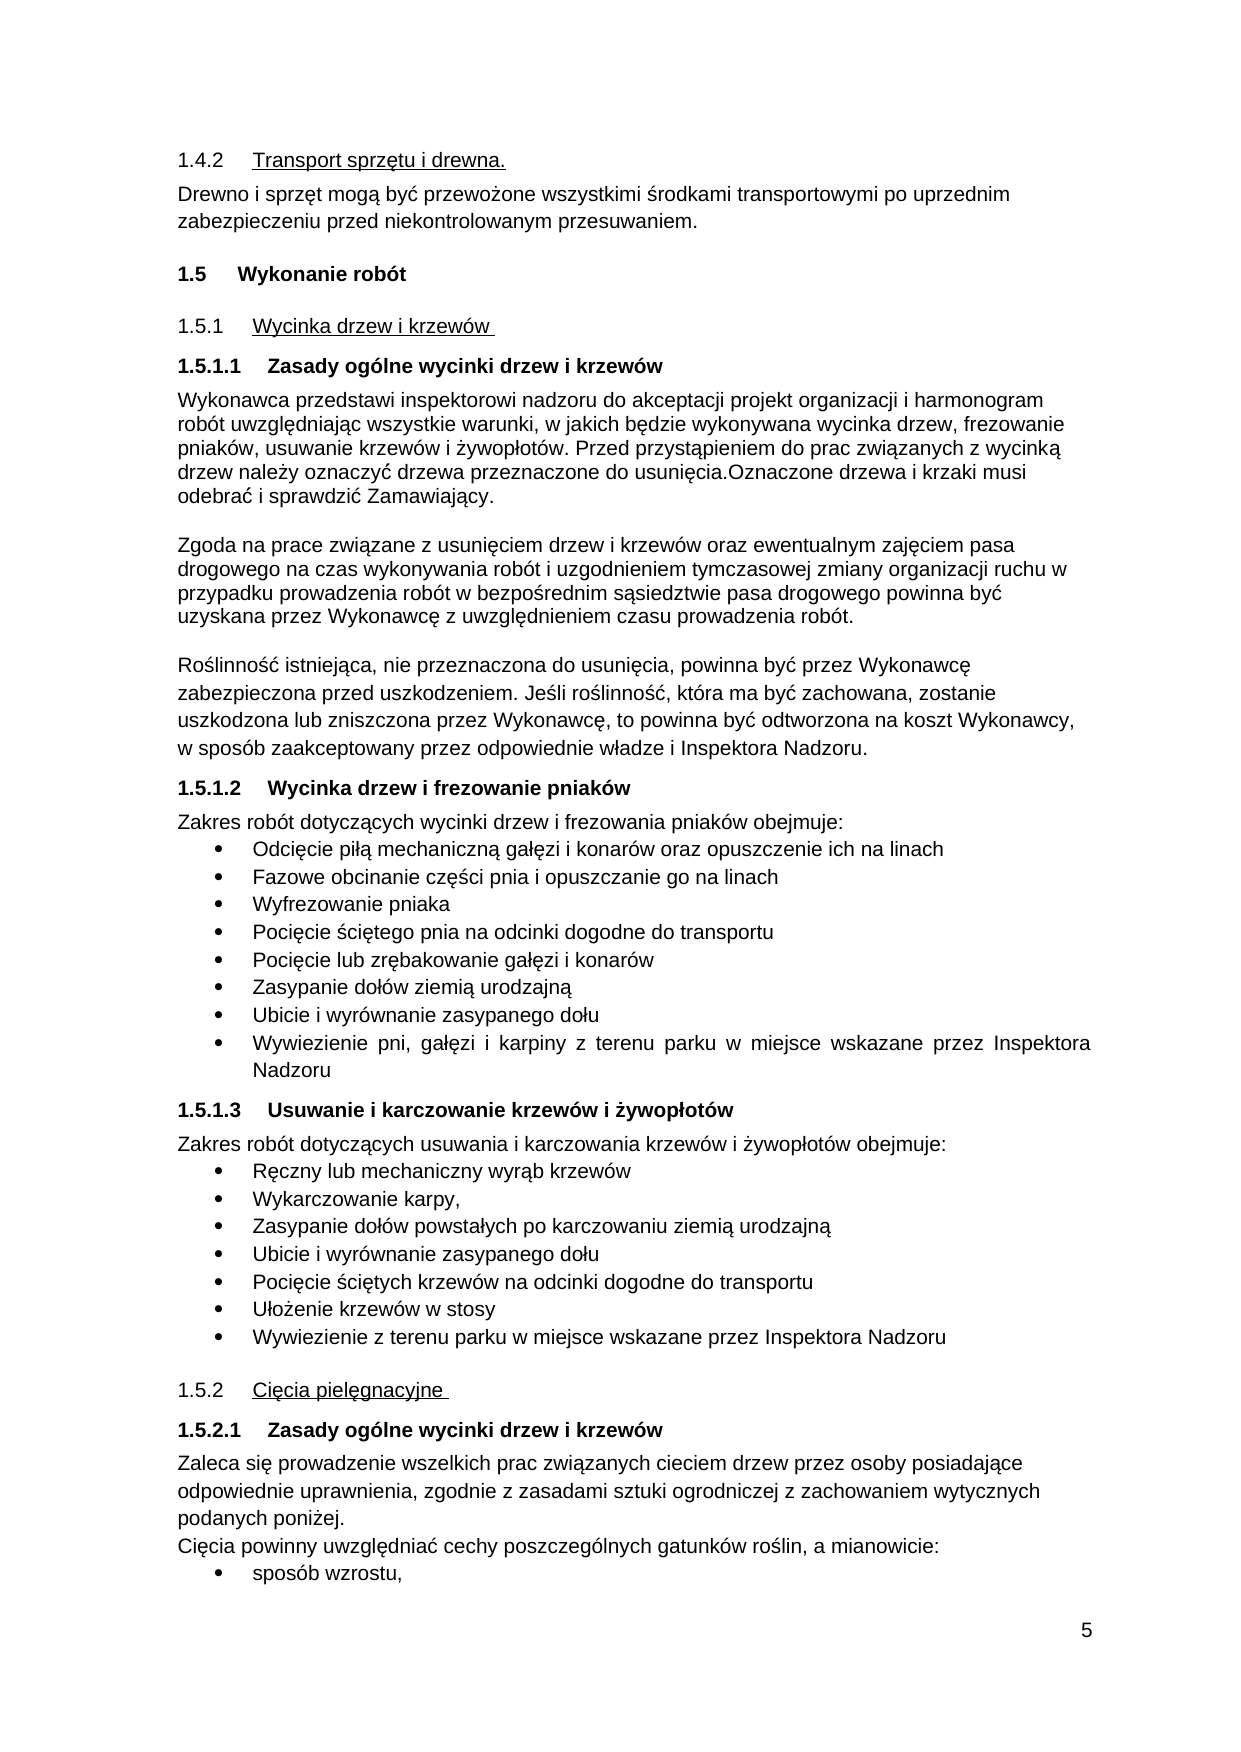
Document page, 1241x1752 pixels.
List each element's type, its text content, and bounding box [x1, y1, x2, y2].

list Cięcia pielęgnacyjne [177, 1377, 1092, 1401]
list Ręczny lub mechaniczny wyrąb krzewów [215, 1159, 1092, 1183]
list Fazowe obcinanie części pnia i opuszczanie go na linach [215, 865, 1092, 889]
subtitle Zasady ogólne wycinki drzew i krzewów [177, 1417, 1092, 1441]
text Cięcia powinny uwzględniać cechy poszczególnych gatunków roślin, a mianowicie: [177, 1534, 1092, 1558]
list Wyfrezowanie pniaka [215, 892, 1092, 916]
text Zgoda na prace związane z usunięciem drzew i krzewów oraz ewentualnym zajęciem pasa drogowego na czas wykonywania robót i uzgodnieniem tymczasowej zmiany organizacji ruchu w przypadku prowadzenia robót w bezpośrednim sąsiedztwie pasa drogowego powinna być uzyskana przez Wykonawcę z uwzględnieniem czasu prowadzenia robót. [177, 532, 1092, 628]
subtitle Wycinka drzew i frezowanie pniaków [177, 776, 1092, 800]
list Ubicie i wyrównanie zasypanego dołu [215, 1242, 1092, 1266]
list Pocięcie ściętego pnia na odcinki dogodne do transportu [215, 920, 1092, 944]
list Odcięcie piłą mechaniczną gałęzi i konarów oraz opuszczenie ich na linach [215, 837, 1092, 861]
list Pocięcie lub zrębakowanie gałęzi i konarów [215, 947, 1092, 972]
list Transport sprzętu i drewna. [177, 148, 1092, 172]
text Zaleca się prowadzenie wszelkich prac związanych cieciem drzew przez osoby posiadające odpowiednie uprawnienia, zgodnie z zasadami sztuki ogrodniczej z zachowaniem wytycznych podanych poniżej. [177, 1451, 1092, 1530]
text Zakres robót dotyczących wycinki drzew i frezowania pniaków obejmuje: [177, 809, 1092, 833]
list Ułożenie krzewów w stosy [215, 1297, 1092, 1321]
text Wykonawca przedstawi inspektorowi nadzoru do akceptacji projekt organizacji i harmonogram robót uwzględniając wszystkie warunki, w jakich będzie wykonywana wycinka drzew, frezowanie pniaków, usuwanie krzewów i żywopłotów. Przed przystąpieniem do prac związanych z wycinką drzew należy oznaczyć́ drzewa przeznaczone do usunięcia. Oznaczone drzewa i krzaki musi odebrać́ i sprawdzić Zamawiający. [177, 388, 1092, 507]
list Ubicie i wyrównanie zasypanego dołu [215, 1003, 1092, 1027]
list sposób wzrostu, [215, 1561, 1092, 1585]
list Wycinka drzew i krzewów [177, 314, 1092, 338]
list Pocięcie ściętych krzewów na odcinki dogodne do transportu [215, 1269, 1092, 1294]
list Wykonanie robót [177, 261, 1092, 285]
list Zasypanie dołów powstałych po karczowaniu ziemią urodzajną [215, 1214, 1092, 1238]
list Wykarczowanie karpy, [215, 1187, 1092, 1211]
text Roślinność istniejąca, nie przeznaczona do usunięcia, powinna być przez Wykonawcę zabezpieczona przed uszkodzeniem. Jeśli roślinność, która ma być zachowana, zostanie uszkodzona lub zniszczona przez Wykonawcę, to powinna być odtworzona na koszt Wykonawcy, w sposób zaakceptowany przez odpowiednie władze i Inspektora Nadzoru. [177, 653, 1092, 760]
list Wywiezienie pni, gałęzi i karpiny z terenu parku w miejsce wskazane przez Inspektora Nadzoru [215, 1030, 1092, 1082]
text Zakres robót dotyczących usuwania i karczowania krzewów i żywopłotów obejmuje: [177, 1132, 1092, 1156]
list Wywiezienie z terenu parku w miejsce wskazane przez Inspektora Nadzoru [215, 1325, 1092, 1349]
subtitle Zasady ogólne wycinki drzew i krzewów [177, 354, 1092, 378]
text Drewno i sprzęt mogą być przewożone wszystkimi środkami transportowymi po uprzednim zabezpieczeniu przed niekontrolowanym przesuwaniem. [177, 181, 1092, 233]
subtitle Usuwanie i karczowanie krzewów i żywopłotów [177, 1098, 1092, 1122]
list Zasypanie dołów ziemią urodzajną [215, 975, 1092, 999]
